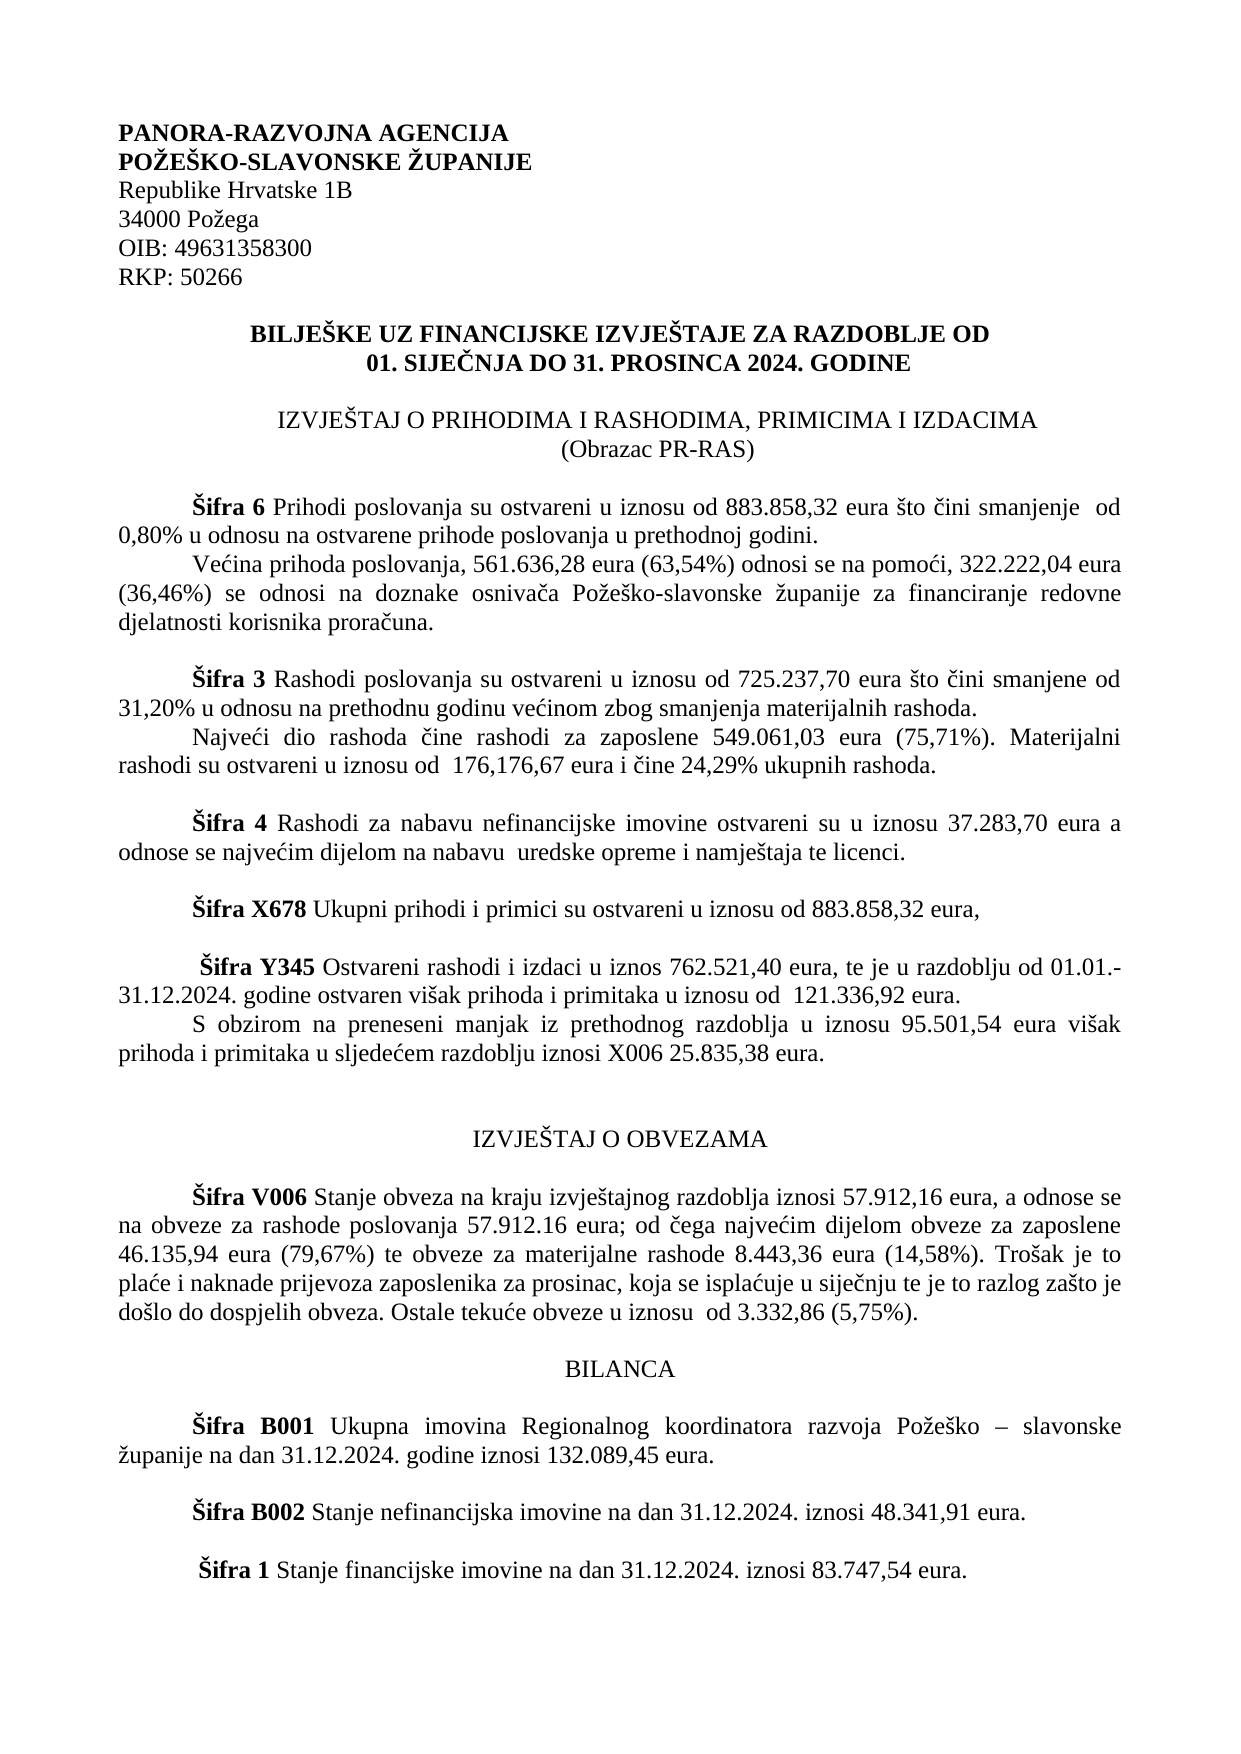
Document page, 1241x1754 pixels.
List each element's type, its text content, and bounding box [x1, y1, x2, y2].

text PANORA-RAZVOJNA AGENCIJA [118, 118, 1122, 147]
text Šifra B001 Ukupna imovina Regionalnog koordinatora razvoja Požeško – slavonske županije na dan 31.12.2024. godine iznosi 132.089,45 eura. [118, 1411, 1122, 1469]
list IZVJEŠTAJ O PRIHODIMA I RASHODIMA, PRIMICIMA I IZDACIMA [193, 406, 1122, 434]
text Šifra 6 Prihodi poslovanja su ostvareni u iznosu od 883.858,32 eura što čini smanjenje od 0,80% u odnosu na ostvarene prihode poslovanja u prethodnoj godini. [118, 492, 1122, 549]
text Šifra B002 Stanje nefinancijska imovine na dan 31.12.2024. iznosi 48.341,91 eura. [118, 1497, 1122, 1526]
text 34000 Požega [118, 204, 1122, 233]
text RKP: 50266 [118, 262, 1122, 291]
text Šifra Y345 Ostvareni rashodi i izdaci u iznos 762.521,40 eura, te je u razdoblju od 01.01.-31.12.2024. godine ostvaren višak prihoda i primitaka u iznosu od 121.336,92 eura. [118, 952, 1122, 1009]
text Republike Hrvatske 1B [118, 176, 1122, 204]
text OIB: 49631358300 [118, 233, 1122, 262]
text Većina prihoda poslovanja, 561.636,28 eura (63,54%) odnosi se na pomoći, 322.222,04 eura (36,46%) se odnosi na doznake osnivača Požeško-slavonske županije za financiranje redovne djelatnosti korisnika proračuna. [118, 549, 1122, 636]
text Najveći dio rashoda čine rashodi za zaposlene 549.061,03 eura (75,71%). Materijalni rashodi su ostvareni u iznosu od 176,176,67 eura i čine 24,29% ukupnih rashoda. [118, 722, 1122, 779]
text Šifra 3 Rashodi poslovanja su ostvareni u iznosu od 725.237,70 eura što čini smanjene od 31,20% u odnosu na prethodnu godinu većinom zbog smanjenja materijalnih rashoda. [118, 664, 1122, 722]
text BILANCA [118, 1354, 1122, 1382]
list (Obrazac PR-RAS) [193, 434, 1122, 463]
list SIJEČNJA DO 31. PROSINCA 2024. GODINE [156, 348, 1122, 377]
text IZVJEŠTAJ O OBVEZAMA [118, 1124, 1122, 1153]
text Šifra V006 Stanje obveza na kraju izvještajnog razdoblja iznosi 57.912,16 eura, a odnose se na obveze za rashode poslovanja 57.912.16 eura; od čega najvećim dijelom obveze za zaposlene 46.135,94 eura (79,67%) te obveze za materijalne rashode 8.443,36 eura (14,58%). Trošak je to plaće i naknade prijevoza zaposlenika za prosinac, koja se isplaćuje u siječnju te je to razlog zašto je došlo do dospjelih obveza. Ostale tekuće obveze u iznosu od 3.332,86 (5,75%). [118, 1182, 1122, 1326]
text BILJEŠKE UZ FINANCIJSKE IZVJEŠTAJE ZA RAZDOBLJE OD [118, 319, 1122, 348]
text POŽEŠKO-SLAVONSKE ŽUPANIJE [118, 147, 1122, 176]
text S obzirom na preneseni manjak iz prethodnog razdoblja u iznosu 95.501,54 eura višak prihoda i primitaka u sljedećem razdoblju iznosi X006 25.835,38 eura. [118, 1009, 1122, 1067]
text Šifra X678 Ukupni prihodi i primici su ostvareni u iznosu od 883.858,32 eura, [118, 894, 1122, 923]
text Šifra 1 Stanje financijske imovine na dan 31.12.2024. iznosi 83.747,54 eura. [118, 1555, 1122, 1584]
text Šifra 4 Rashodi za nabavu nefinancijske imovine ostvareni su u iznosu 37.283,70 eura a odnose se najvećim dijelom na nabavu uredske opreme i namještaja te licenci. [118, 808, 1122, 866]
